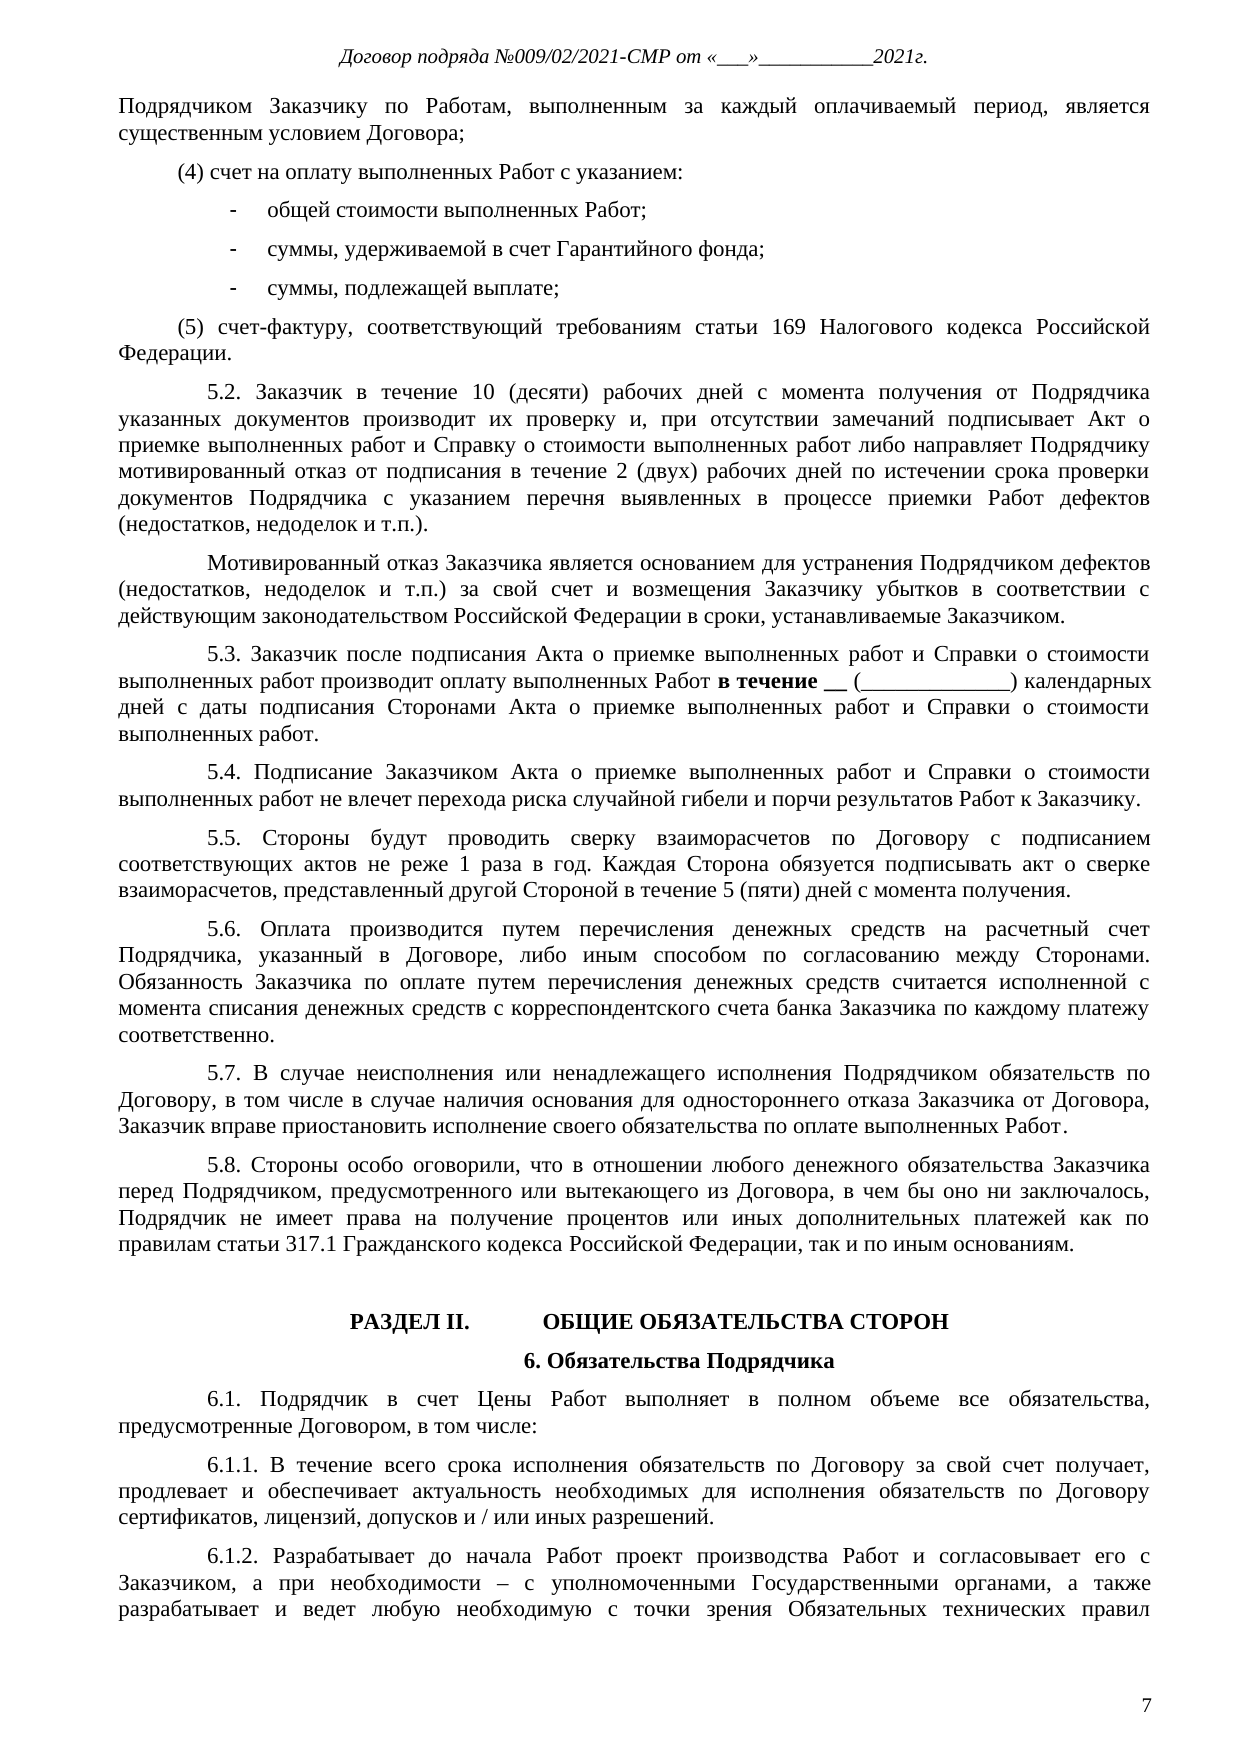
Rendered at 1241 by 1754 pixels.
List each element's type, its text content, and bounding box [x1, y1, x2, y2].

text общей стоимости выполненных Работ; [229, 197, 1152, 223]
text Мотивированный отказ Заказчика является основанием для устранения Подрядчиком дефектов (недостатков, недоделок и т.п.) за свой счет и возмещения Заказчику убытков в соответствии с действующим законодательством Российской Федерации в сроки, устанавливаемые Заказчиком. [118, 549, 1152, 628]
text ОБЩИЕ ОБЯЗАТЕЛЬСТВА СТОРОН [118, 1308, 1152, 1334]
text 5.7. В случае неисполнения или ненадлежащего исполнения Подрядчиком обязательств по Договору, в том числе в случае наличия основания для одностороннего отказа Заказчика от Договора, Заказчик вправе приостановить исполнение своего обязательства по оплате выполненных Работ. [118, 1059, 1152, 1138]
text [118, 92, 1152, 145]
text 5.2. Заказчик в течение 10 (десяти) рабочих дней с момента получения от Подрядчика указанных документов производит их проверку и, при отсутствии замечаний подписывает Акт о приемке выполненных работ и Справку о стоимости выполненных работ либо направляет Подрядчику мотивированный отказ от подписания в течение 2 (двух) рабочих дней по истечении срока проверки документов Подрядчика с указанием перечня выявленных в процессе приемки Работ дефектов (недостатков, недоделок и т.п.). [118, 378, 1152, 536]
text 6.1. Подрядчик в счет Цены Работ выполняет в полном объеме все обязательства, предусмотренные Договором, в том числе: [118, 1386, 1152, 1438]
text суммы, удерживаемой в счет Гарантийного фонда; [229, 235, 1152, 262]
text 6.1.1. В течение всего срока исполнения обязательств по Договору за свой счет получает, продлевает и обеспечивает актуальность необходимых для исполнения обязательств по Договору сертификатов, лицензий, допусков и / или иных разрешений. [118, 1451, 1152, 1530]
text суммы, подлежащей выплате; [229, 274, 1152, 301]
text (4) счет на оплату выполненных Работ с указанием: [118, 158, 1152, 184]
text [118, 1542, 1152, 1621]
text (5) счет-фактуру, соответствующий требованиям статьи 169 Налогового кодекса Российской Федерации. [118, 313, 1152, 366]
text 5.8. Стороны особо оговорили, что в отношении любого денежного обязательства Заказчика перед Подрядчиком, предусмотренного или вытекающего из Договора, в чем бы оно ни заключалось, Подрядчик не имеет права на получение процентов или иных дополнительных платежей как по правилам статьи 317.1 Гражданского кодекса Российской Федерации, так и по иным основаниям. [118, 1151, 1152, 1256]
text 5.4. Подписание Заказчиком Акта о приемке выполненных работ и Справки о стоимости выполненных работ не влечет перехода риска случайной гибели и порчи результатов Работ к Заказчику. [118, 758, 1152, 811]
text 5.5. Стороны будут проводить сверку взаиморасчетов по Договору с подписанием соответствующих актов не реже 1 раза в год. Каждая Сторона обязуется подписывать акт о сверке взаиморасчетов, представленный другой Стороной в течение 5 (пяти) дней с момента получения. [118, 824, 1152, 903]
text 5.3. Заказчик после подписания Акта о приемке выполненных работ и Справки о стоимости выполненных работ производит оплату выполненных Работ в течение __ (_____________) календарных дней с даты подписания Сторонами Акта о приемке выполненных работ и Справки о стоимости выполненных работ. [118, 641, 1152, 746]
text 5.6. Оплата производится путем перечисления денежных средств на расчетный счет Подрядчика, указанный в Договоре, либо иным способом по согласованию между Сторонами. Обязанность Заказчика по оплате путем перечисления денежных средств считается исполненной с момента списания денежных средств с корреспондентского счета банка Заказчика по каждому платежу соответственно. [118, 915, 1152, 1047]
text 6. Обязательства Подрядчика [118, 1347, 1152, 1373]
